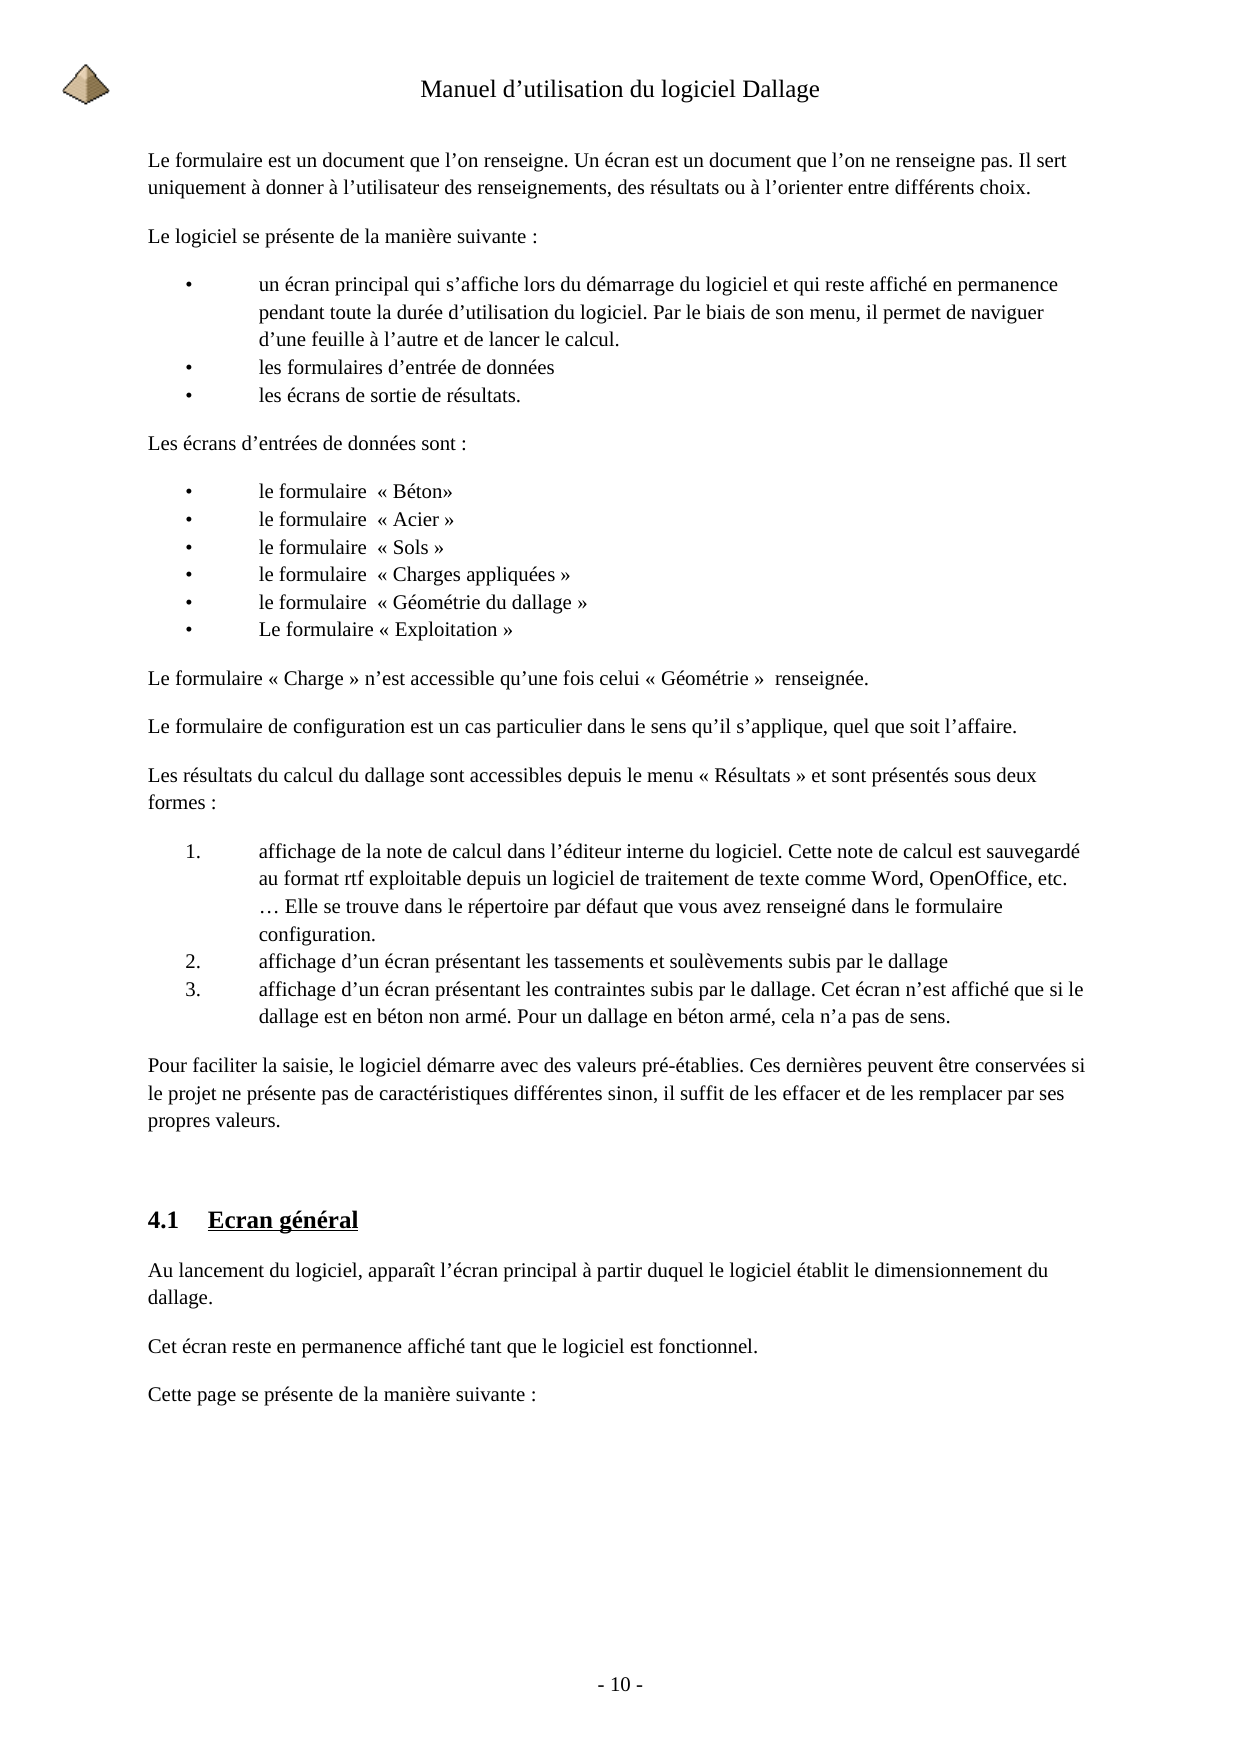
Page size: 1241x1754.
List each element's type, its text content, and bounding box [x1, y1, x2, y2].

text Cet écran reste en permanence affiché tant que le logiciel est fonctionnel. [148, 1334, 1093, 1358]
subtitle Ecran général [148, 1205, 1093, 1234]
list Le formulaire « Exploitation » [185, 617, 1093, 641]
list le formulaire « Charges appliquées » [185, 562, 1093, 586]
text Les écrans d’entrées de données sont : [148, 431, 1093, 455]
list le formulaire « Sols » [185, 534, 1093, 559]
picture [62, 61, 110, 111]
text Le formulaire est un document que l’on renseigne. Un écran est un document que l’on ne renseigne pas. Il sert uniquement à donner à l’utilisateur des renseignements, des résultats ou à l’orienter entre différents choix. [148, 148, 1093, 199]
text Le formulaire de configuration est un cas particulier dans le sens qu’il s’applique, quel que soit l’affaire. [148, 714, 1093, 738]
text Les résultats du calcul du dallage sont accessibles depuis le menu « Résultats » et sont présentés sous deux formes : [148, 763, 1093, 814]
text Le logiciel se présente de la manière suivante : [148, 224, 1093, 248]
list affichage d’un écran présentant les tassements et soulèvements subis par le dallage [185, 949, 1093, 973]
list le formulaire « Géométrie du dallage » [185, 590, 1093, 614]
list les écrans de sortie de résultats. [185, 382, 1093, 407]
text Pour faciliter la saisie, le logiciel démarre avec des valeurs pré-établies. Ces dernières peuvent être conservées si le projet ne présente pas de caractéristiques différentes sinon, il suffit de les effacer et de les remplacer par ses propres valeurs. [148, 1053, 1093, 1132]
list un écran principal qui s’affiche lors du démarrage du logiciel et qui reste affiché en permanence pendant toute la durée d’utilisation du logiciel. Par le biais de son menu, il permet de naviguer d’une feuille à l’autre et de lancer le calcul. [185, 272, 1093, 351]
list affichage d’un écran présentant les contraintes subis par le dallage. Cet écran n’est affiché que si le dallage est en béton non armé. Pour un dallage en béton armé, cela n’a pas de sens. [185, 977, 1093, 1028]
list le formulaire « Acier » [185, 507, 1093, 531]
list le formulaire « Béton» [185, 479, 1093, 503]
list affichage de la note de calcul dans l’éditeur interne du logiciel. Cette note de calcul est sauvegardé au format rtf exploitable depuis un logiciel de traitement de texte comme Word, OpenOffice, etc. … Elle se trouve dans le répertoire par défaut que vous avez renseigné dans le formulaire configuration. [185, 839, 1093, 946]
list les formulaires d’entrée de données [185, 355, 1093, 379]
text Au lancement du logiciel, apparaît l’écran principal à partir duquel le logiciel établit le dimensionnement du dallage. [148, 1258, 1093, 1309]
text Le formulaire « Charge » n’est accessible qu’une fois celui « Géométrie » renseignée. [148, 666, 1093, 690]
text Cette page se présente de la manière suivante : [148, 1382, 1093, 1406]
